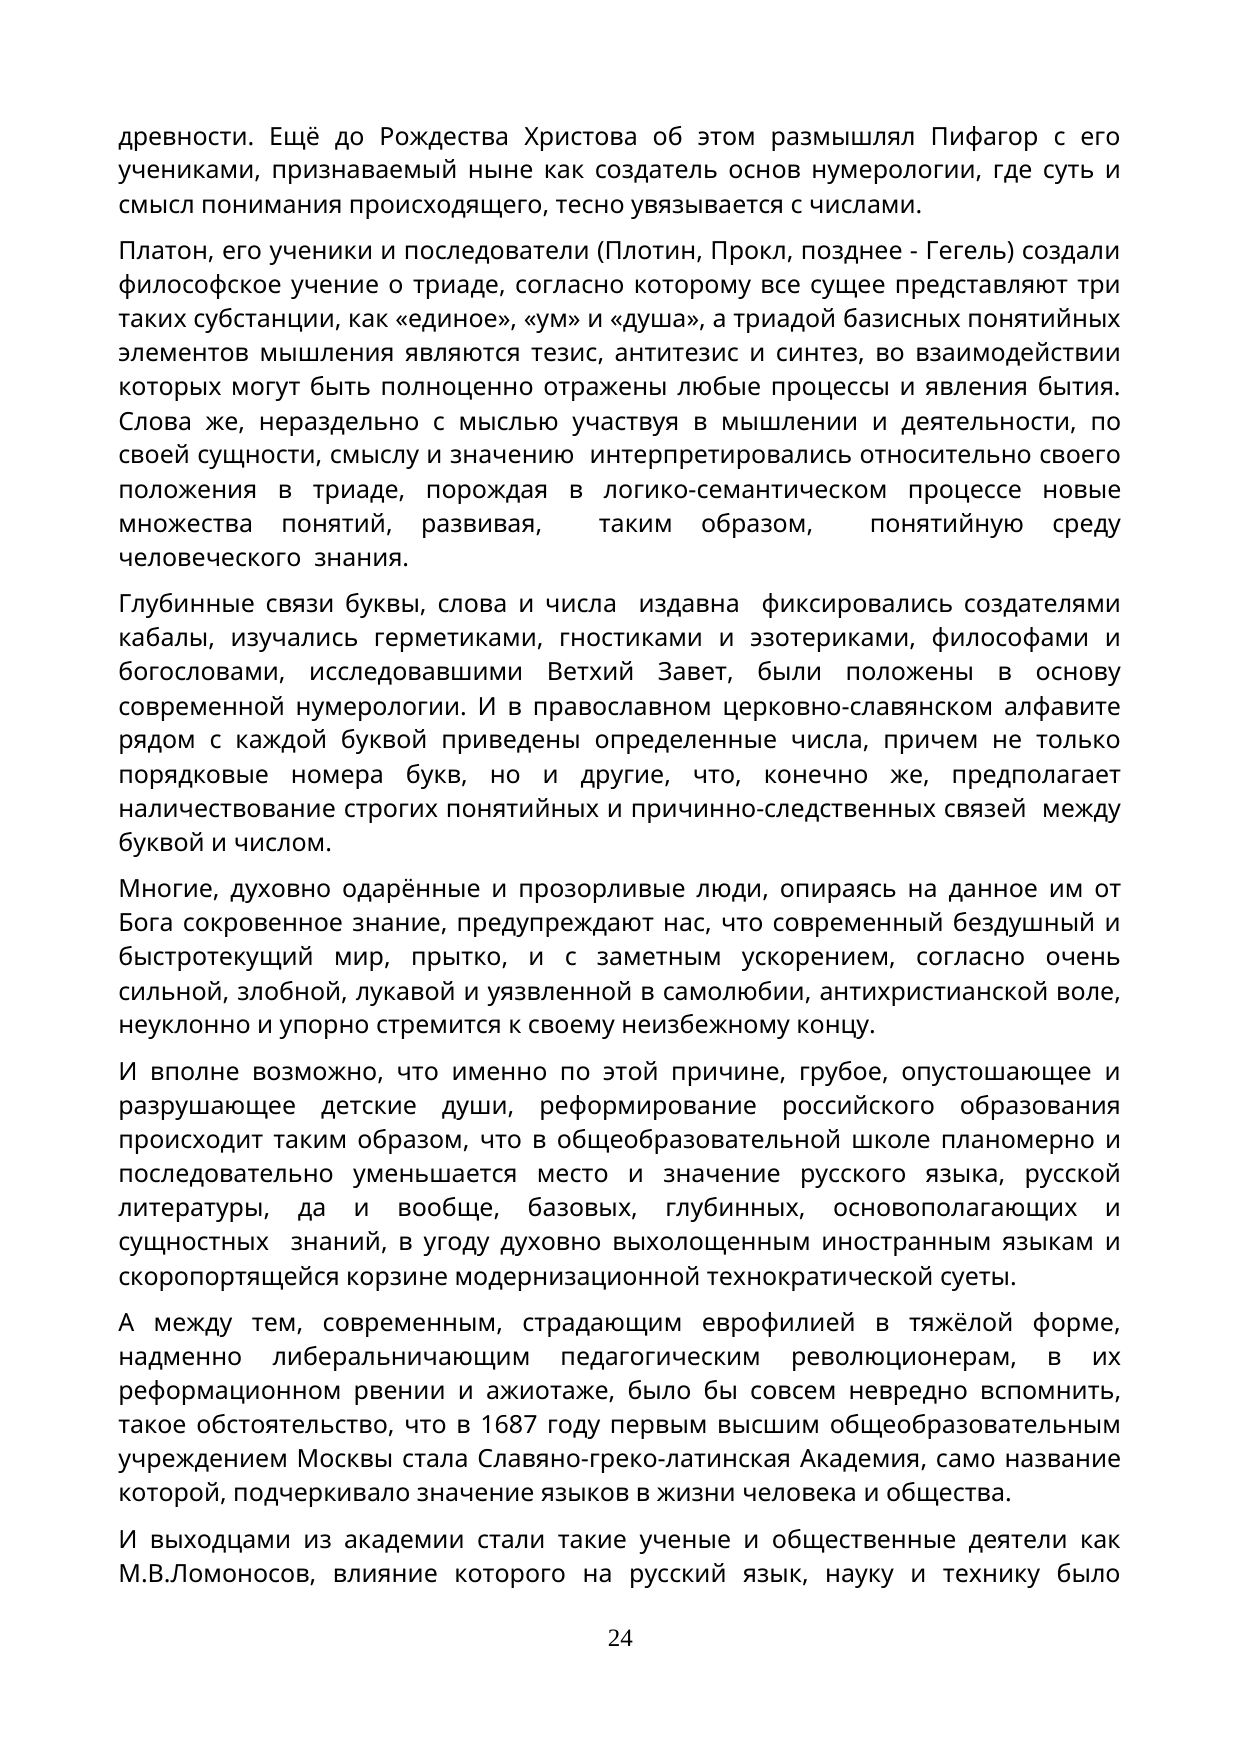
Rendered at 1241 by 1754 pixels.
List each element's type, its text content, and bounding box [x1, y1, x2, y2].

text Платон, его ученики и последователи (Плотин, Прокл, позднее - Гегель) создали философское учение о триаде, согласно которому все сущее представляют три таких субстанции, как «единое», «ум» и «душа», а триадой базисных понятийных элементов мышления являются тезис, антитезис и синтез, во взаимодействии которых могут быть полноценно отражены любые процессы и явления бытия. Слова же, нераздельно с мыслью участвуя в мышлении и деятельности, по своей сущности, смыслу и значению интерпретировались относительно своего положения в триаде, порождая в логико-семантическом процессе новые множества понятий, развивая, таким образом, понятийную среду человеческого знания. [118, 233, 1122, 573]
text Глубинные связи буквы, слова и числа издавна фиксировались создателями кабалы, изучались герметиками, гностиками и эзотериками, философами и богословами, исследовавшими Ветхий Завет, были положены в основу современной нумерологии. И в православном церковно-славянском алфавите рядом с каждой буквой приведены определенные числа, причем не только порядковые номера букв, но и другие, что, конечно же, предполагает наличествование строгих понятийных и причинно-следственных связей между буквой и числом. [118, 586, 1122, 858]
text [118, 1522, 1122, 1590]
text И вполне возможно, что именно по этой причине, грубое, опустошающее и разрушающее детские души, реформирование российского образования происходит таким образом, что в общеобразовательной школе планомерно и последовательно уменьшается место и значение русского языка, русской литературы, да и вообще, базовых, глубинных, основополагающих и сущностных знаний, в угоду духовно выхолощенным иностранным языкам и скоропортящейся корзине модернизационной технократической суеты. [118, 1054, 1122, 1292]
text А между тем, современным, страдающим еврофилией в тяжёлой форме, надменно либеральничающим педагогическим революционерам, в их реформационном рвении и ажиотаже, было бы совсем невредно вспомнить, такое обстоятельство, что в 1687 году первым высшим общеобразовательным учреждением Москвы стала Славяно-греко-латинская Академия, само название которой, подчеркивало значение языков в жизни человека и общества. [118, 1305, 1122, 1509]
text Многие, духовно одарённые и прозорливые люди, опираясь на данное им от Бога сокровенное знание, предупреждают нас, что современный бездушный и быстротекущий мир, прытко, и с заметным ускорением, согласно очень сильной, злобной, лукавой и уязвленной в самолюбии, антихристианской воле, неуклонно и упорно стремится к своему неизбежному концу. [118, 871, 1122, 1041]
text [118, 118, 1122, 220]
